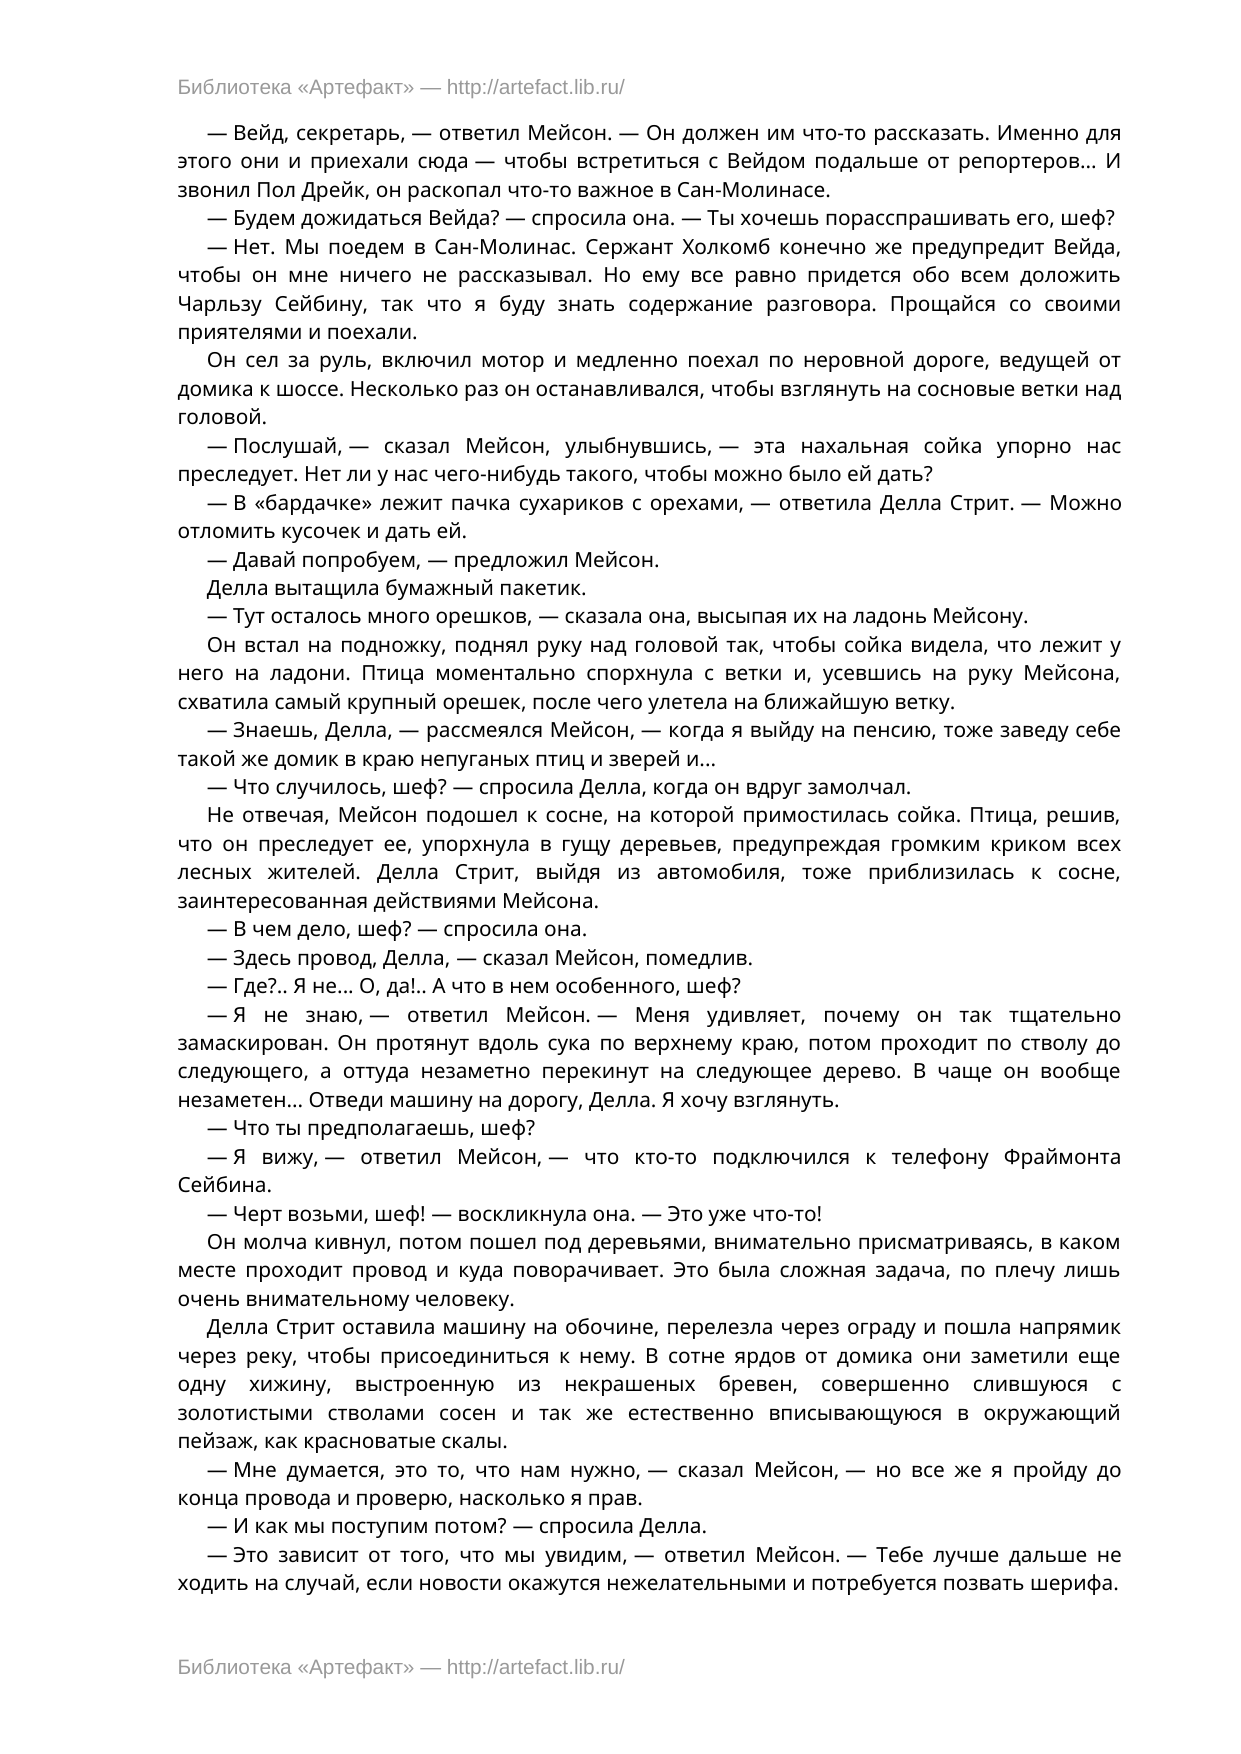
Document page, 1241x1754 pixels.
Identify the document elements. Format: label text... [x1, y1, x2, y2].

text — Будем дожидаться Вейда? — спросила она. — Ты хочешь порасспрашивать его, шеф? [177, 203, 1122, 232]
text — Нет. Мы поедем в Сан-Молинас. Сержант Холкомб конечно же предупредит Вейда, чтобы он мне ничего не рассказывал. Но ему все равно придется обо всем доложить Чарльзу Сейбину, так что я буду знать содержание разговора. Прощайся со своими приятелями и поехали. [177, 232, 1122, 346]
text Он встал на подножку, поднял руку над головой так, чтобы сойка видела, что лежит у него на ладони. Птица моментально спорхнула с ветки и, усевшись на руку Мейсона, схватила самый крупный орешек, после чего улетела на ближайшую ветку. [177, 630, 1122, 715]
text — Я не знаю, — ответил Мейсон. — Меня удивляет, почему он так тщательно замаскирован. Он протянут вдоль сука по верхнему краю, потом проходит по стволу до следующего, а оттуда незаметно перекинут на следующее дерево. В чаще он вообще незаметен... Отведи машину на дорогу, Делла. Я хочу взглянуть. [177, 1000, 1122, 1113]
text Он молча кивнул, потом пошел под деревьями, внимательно присматриваясь, в каком месте проходит провод и куда поворачивает. Это была сложная задача, по плечу лишь очень внимательному человеку. [177, 1227, 1122, 1312]
text — Где?.. Я не... О, да!.. А что в нем особенного, шеф? [177, 971, 1122, 1000]
text Не отвечая, Мейсон подошел к сосне, на которой примостилась сойка. Птица, решив, что он преследует ее, упорхнула в гущу деревьев, предупреждая громким криком всех лесных жителей. Делла Стрит, выйдя из автомобиля, тоже приблизилась к сосне, заинтересованная действиями Мейсона. [177, 801, 1122, 914]
text — Здесь провод, Делла, — сказал Мейсон, помедлив. [177, 943, 1122, 971]
text — Мне думается, это то, что нам нужно, — сказал Мейсон, — но все же я пройду до конца провода и проверю, насколько я прав. [177, 1455, 1122, 1512]
text Делла Стрит оставила машину на обочине, перелезла через ограду и пошла напрямик через реку, чтобы присоединиться к нему. В сотне ярдов от домика они заметили еще одну хижину, выстроенную из некрашеных бревен, совершенно слившуюся с золотистыми стволами сосен и так же естественно вписывающуюся в окружающий пейзаж, как красноватые скалы. [177, 1312, 1122, 1455]
text — И как мы поступим потом? — спросила Делла. [177, 1512, 1122, 1540]
text — Вейд, секретарь, — ответил Мейсон. — Он должен им что-то рассказать. Именно для этого они и приехали сюда — чтобы встретиться с Вейдом подальше от репортеров... И звонил Пол Дрейк, он раскопал что-то важное в Сан-Молинасе. [177, 118, 1122, 203]
text — Послушай, — сказал Мейсон, улыбнувшись, — эта нахальная сойка упорно нас преследует. Нет ли у нас чего-нибудь такого, чтобы можно было ей дать? [177, 431, 1122, 488]
text — Знаешь, Делла, — рассмеялся Мейсон, — когда я выйду на пенсию, тоже заведу себе такой же домик в краю непуганых птиц и зверей и... [177, 715, 1122, 772]
text — Черт возьми, шеф! — воскликнула она. — Это уже что-то! [177, 1199, 1122, 1227]
text Делла вытащила бумажный пакетик. [177, 573, 1122, 602]
text — Я вижу, — ответил Мейсон, — что кто-то подключился к телефону Фраймонта Сейбина. [177, 1142, 1122, 1199]
text — Тут осталось много орешков, — сказала она, высыпая их на ладонь Мейсону. [177, 602, 1122, 630]
text — В «бардачке» лежит пачка сухариков с орехами, — ответила Делла Стрит. — Можно отломить кусочек и дать ей. [177, 488, 1122, 545]
text — В чем дело, шеф? — спросила она. [177, 914, 1122, 943]
text Он сел за руль, включил мотор и медленно поехал по неровной дороге, ведущей от домика к шоссе. Несколько раз он останавливался, чтобы взглянуть на сосновые ветки над головой. [177, 346, 1122, 431]
text — Что случилось, шеф? — спросила Делла, когда он вдруг замолчал. [177, 772, 1122, 801]
text — Это зависит от того, что мы увидим, — ответил Мейсон. — Тебе лучше дальше не ходить на случай, если новости окажутся нежелательными и потребуется позвать шерифа. [177, 1540, 1122, 1597]
text — Давай попробуем, — предложил Мейсон. [177, 545, 1122, 573]
text — Что ты предполагаешь, шеф? [177, 1113, 1122, 1142]
